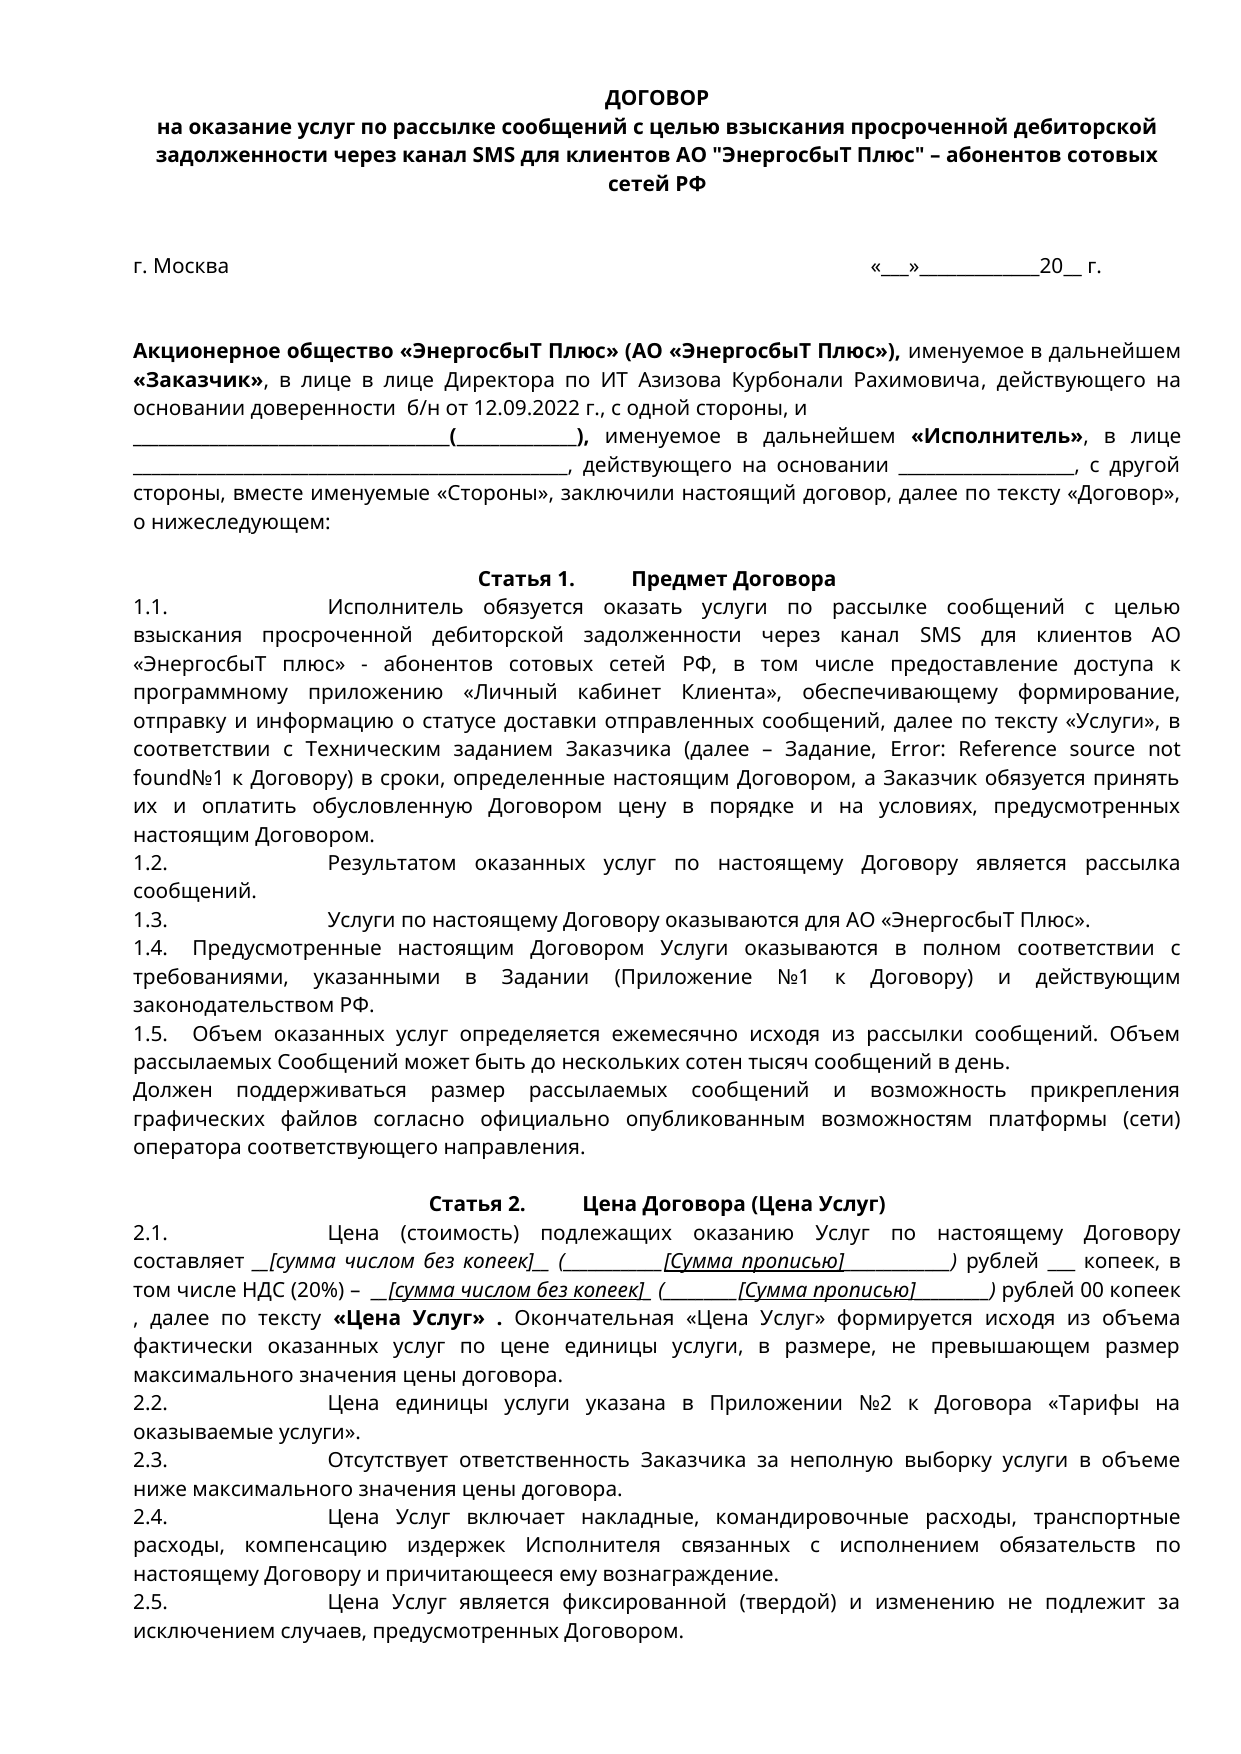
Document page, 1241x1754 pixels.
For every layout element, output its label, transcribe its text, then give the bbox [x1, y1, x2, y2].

text на оказание услуг по рассылке сообщений с целью взыскания просроченной дебиторской задолженности через канал SMS для клиентов АО "ЭнергосбыТ Плюс" – абонентов сотовых сетей РФ [133, 112, 1181, 197]
list Должен поддерживаться размер рассылаемых сообщений и возможность прикрепления графических файлов согласно официально опубликованным возможностям платформы (сети) оператора соответствующего направления. [133, 1076, 1181, 1161]
list Цена Услуг включает накладные, командировочные расходы, транспортные расходы, компенсацию издержек Исполнителя связанных с исполнением обязательств по настоящему Договору и причитающееся ему вознаграждение. [133, 1502, 1181, 1587]
subtitle Цена Договора (Цена Услуг) [133, 1189, 1181, 1218]
list Результатом оказанных услуг по настоящему Договору является рассылка сообщений. [133, 848, 1181, 905]
list Услуги по настоящему Договору оказываются для АО «ЭнергосбыТ Плюс». [133, 905, 1181, 933]
list Цена (стоимость) подлежащих оказанию Услуг по настоящему Договору составляет __[сумма числом без копеек]__ (____________[Сумма прописью]_____________) рублей ___ копеек, в том числе НДС (20%) – __[сумма числом без копеек]_ (_________[Сумма прописью]_________) рублей 00 копеек , далее по тексту «Цена Услуг» . Окончательная «Цена Услуг» формируется исходя из объема фактически оказанных услуг по цене единицы услуги, в размере, не превышающем размер максимального значения цены договора. [133, 1218, 1181, 1388]
text _____________________________________(______________), именуемое в дальнейшем «Исполнитель», в лице _______________________________________________, действующего на основании ___________________, с другой стороны, вместе именуемые «Стороны», заключили настоящий договор, далее по тексту «Договор», о нижеследующем: [133, 422, 1181, 535]
list Цена Услуг является фиксированной (твердой) и изменению не подлежит за исключением случаев, предусмотренных Договором. [133, 1587, 1181, 1644]
text Акционерное общество «ЭнергосбыТ Плюс» (АО «ЭнергосбыТ Плюс»), именуемое в дальнейшем «Заказчик», в лице в лице Директора по ИТ Азизова Курбонали Рахимовича, действующего на основании доверенности б/н от 12.09.2022 г., с одной стороны, и [133, 336, 1181, 422]
text г. Москва «___»_____________20__ г. [133, 251, 1181, 279]
list Предусмотренные настоящим Договором Услуги оказываются в полном соответствии с требованиями, указанными в Задании (Приложение №1 к Договору) и действующим законодательством РФ. [133, 933, 1181, 1019]
text ДОГОВОР [133, 83, 1181, 112]
list Объем оказанных услуг определяется ежемесячно исходя из рассылки сообщений. Объем рассылаемых Сообщений может быть до нескольких сотен тысяч сообщений в день. [133, 1019, 1181, 1076]
list Отсутствует ответственность Заказчика за неполную выборку услуги в объеме ниже максимального значения цены договора. [133, 1445, 1181, 1502]
list Цена единицы услуги указана в Приложении №2 к Договора «Тарифы на оказываемые услуги». [133, 1388, 1181, 1445]
subtitle Предмет Договора [133, 564, 1181, 592]
